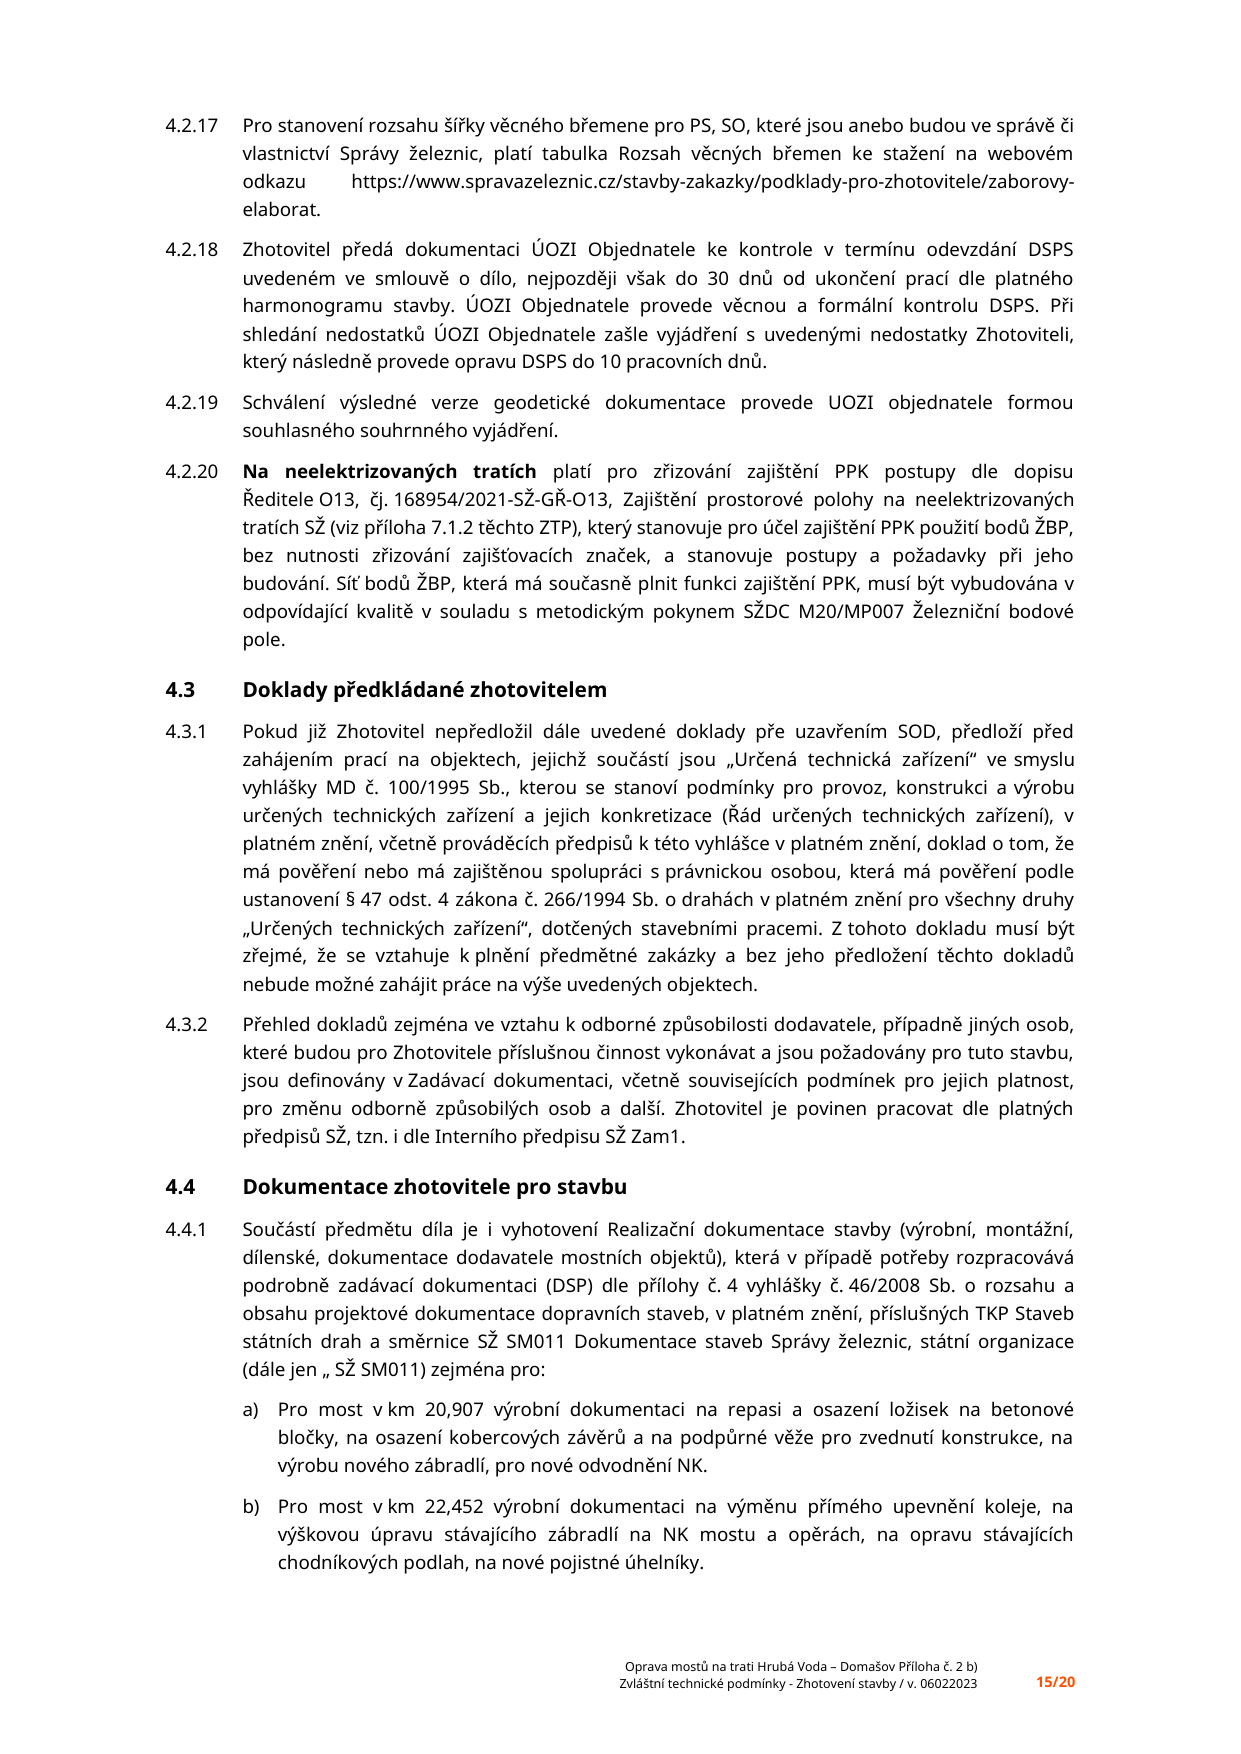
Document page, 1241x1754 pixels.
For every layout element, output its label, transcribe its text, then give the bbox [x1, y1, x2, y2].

list Pro most v km 22,452 výrobní dokumentaci na výměnu přímého upevnění koleje, na výškovou úpravu stávajícího zábradlí na NK mostu a opěrách, na opravu stávajících chodníkových podlah, na nové pojistné úhelníky. [242, 1493, 1075, 1575]
text Součástí předmětu díla je i vyhotovení Realizační dokumentace stavby (výrobní, montážní, dílenské, dokumentace dodavatele mostních objektů), která v případě potřeby rozpracovává podrobně zadávací dokumentaci (DSP) dle přílohy č. 4 vyhlášky č. 46/2008 Sb. o rozsahu a obsahu projektové dokumentace dopravních staveb, v platném znění, příslušných TKP Staveb státních drah a směrnice SŽ SM011 Dokumentace staveb Správy železnic, státní organizace (dále jen „ SŽ SM011) zejména pro: [165, 1216, 1075, 1382]
text Na neelektrizovaných tratích platí pro zřizování zajištění PPK postupy dle dopisu Ředitele O13, čj. 168954/2021-SŽ-GŘ-O13, Zajištění prostorové polohy na neelektrizovaných tratích SŽ (viz příloha 7.1.2 těchto ZTP), který stanovuje pro účel zajištění PPK použití bodů ŽBP, bez nutnosti zřizování zajišťovacích značek, a stanovuje postupy a požadavky při jeho budování. Síť bodů ŽBP, která má současně plnit funkci zajištění PPK, musí být vybudována v odpovídající kvalitě v souladu s metodickým pokynem SŽDC M20/MP007 Železniční bodové pole. [165, 458, 1075, 652]
text Pro stanovení rozsahu šířky věcného břemene pro PS, SO, které jsou anebo budou ve správě či vlastnictví Správy železnic, platí tabulka Rozsah věcných břemen ke stažení na webovém odkazu https://www.spravazeleznic.cz/stavby-zakazky/podklady-pro-zhotovitele/zaborovy-elaborat. [165, 112, 1075, 222]
text Doklady předkládané zhotovitelem [165, 675, 1075, 703]
text Přehled dokladů zejména ve vztahu k odborné způsobilosti dodavatele, případně jiných osob, které budou pro Zhotovitele příslušnou činnost vykonávat a jsou požadovány pro tuto stavbu, jsou definovány v Zadávací dokumentaci, včetně souvisejících podmínek pro jejich platnost, pro změnu odborně způsobilých osob a další. Zhotovitel je povinen pracovat dle platných předpisů SŽ, tzn. i dle Interního předpisu SŽ Zam1. [165, 1011, 1075, 1149]
text Zhotovitel předá dokumentaci ÚOZI Objednatele ke kontrole v termínu odevzdání DSPS uvedeném ve smlouvě o dílo, nejpozději však do 30 dnů od ukončení prací dle platného harmonogramu stavby. ÚOZI Objednatele provede věcnou a formální kontrolu DSPS. Při shledání nedostatků ÚOZI Objednatele zašle vyjádření s uvedenými nedostatky Zhotoviteli, který následně provede opravu DSPS do 10 pracovních dnů. [165, 237, 1075, 374]
text Dokumentace zhotovitele pro stavbu [165, 1172, 1075, 1201]
text Schválení výsledné verze geodetické dokumentace provede UOZI objednatele formou souhlasného souhrnného vyjádření. [165, 389, 1075, 443]
list Pro most v km 20,907 výrobní dokumentaci na repasi a osazení ložisek na betonové bločky, na osazení kobercových závěrů a na podpůrné věže pro zvednutí konstrukce, na výrobu nového zábradlí, pro nové odvodnění NK. [242, 1397, 1075, 1478]
text Pokud již Zhotovitel nepředložil dále uvedené doklady pře uzavřením SOD, předloží před zahájením prací na objektech, jejichž součástí jsou „Určená technická zařízení“ ve smyslu vyhlášky MD č. 100/1995 Sb., kterou se stanoví podmínky pro provoz, konstrukci a výrobu určených technických zařízení a jejich konkretizace (Řád určených technických zařízení), v platném znění, včetně prováděcích předpisů k této vyhlášce v platném znění, doklad o tom, že má pověření nebo má zajištěnou spolupráci s právnickou osobou, která má pověření podle ustanovení § 47 odst. 4 zákona č. 266/1994 Sb. o drahách v platném znění pro všechny druhy „Určených technických zařízení“, dotčených stavebními pracemi. Z tohoto dokladu musí být zřejmé, že se vztahuje k plnění předmětné zakázky a bez jeho předložení těchto dokladů nebude možné zahájit práce na výše uvedených objektech. [165, 719, 1075, 996]
